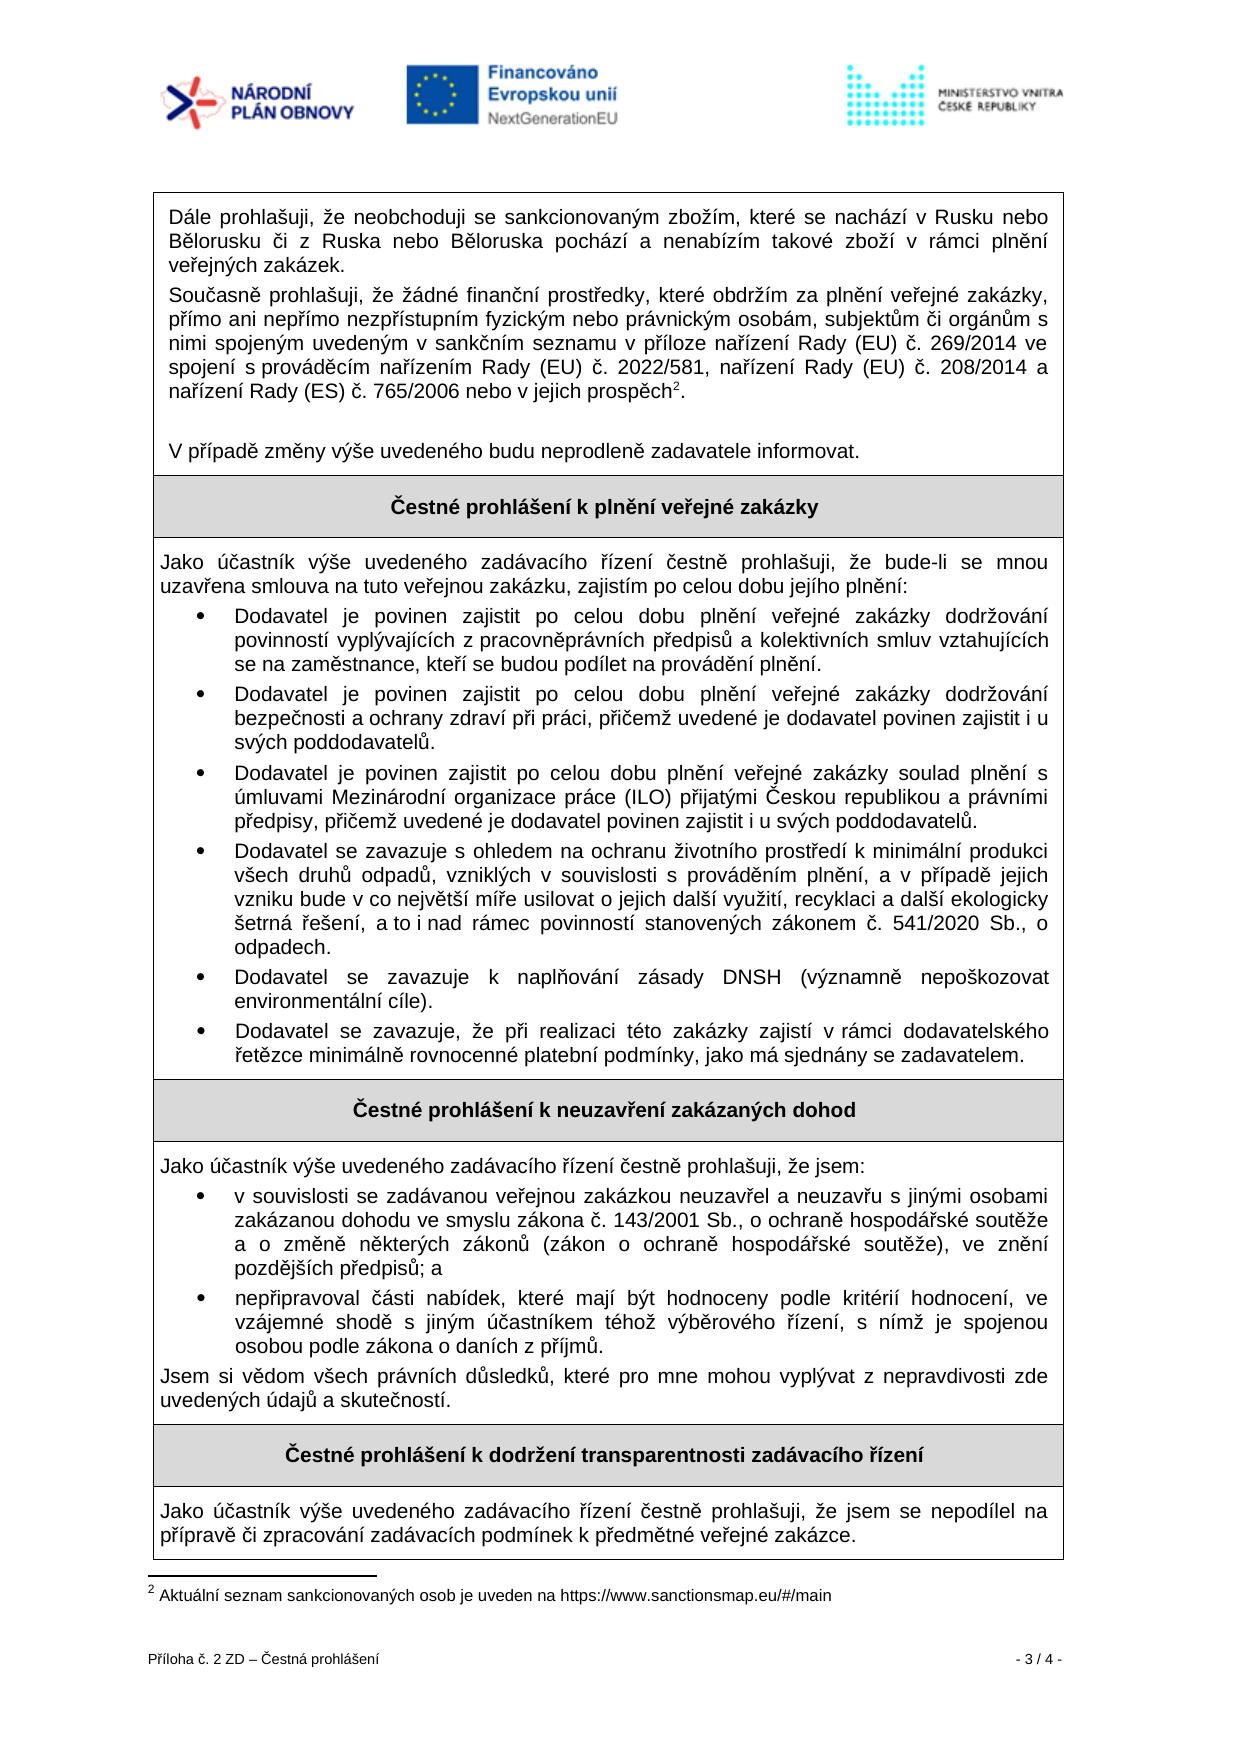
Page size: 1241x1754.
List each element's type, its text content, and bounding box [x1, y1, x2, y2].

table_cell Čestné prohlášení k neuzavření zakázaných dohod [154, 1080, 1063, 1141]
table_cell Čestné prohlášení k dodržení transparentnosti zadávacího řízení [154, 1425, 1063, 1486]
table_cell Jako účastník výše uvedeného zadávacího řízení čestně prohlašuji, že jsem: v souvislosti se zadávanou veřejnou zakázkou neuzavřel a neuzavřu s jinými osobami zakázanou dohodu ve smyslu zákona č. 143/2001 Sb., o ochraně hospodářské soutěže a o změně některých zákonů (zákon o ochraně hospodářské soutěže), ve znění pozdějších předpisů; a nepřipravoval části nabídek, které mají být hodnoceny podle kritérií hodnocení, ve vzájemné shodě s jiným účastníkem téhož výběrového řízení, s nímž je spojenou osobou podle zákona o daních z příjmů. Jsem si vědom všech právních důsledků, které pro mne mohou vyplývat z nepravdivosti zde uvedených údajů a skutečností. [154, 1142, 1063, 1424]
table_cell Jako účastník výše uvedeného zadávacího řízení čestně prohlašuji, že bude-li se mnou uzavřena smlouva na tuto veřejnou zakázku, zajistím po celou dobu jejího plnění: Dodavatel je povinen zajistit po celou dobu plnění veřejné zakázky dodržování povinností vyplývajících z pracovněprávních předpisů a kolektivních smluv vztahujících se na zaměstnance, kteří se budou podílet na provádění plnění. Dodavatel je povinen zajistit po celou dobu plnění veřejné zakázky dodržování bezpečnosti a ochrany zdraví při práci, přičemž uvedené je dodavatel povinen zajistit i u svých poddodavatelů. Dodavatel je povinen zajistit po celou dobu plnění veřejné zakázky soulad plnění s úmluvami Mezinárodní organizace práce (ILO) přijatými Českou republikou a právními předpisy, přičemž uvedené je dodavatel povinen zajistit i u svých poddodavatelů. Dodavatel se zavazuje s ohledem na ochranu životního prostředí k minimální produkci všech druhů odpadů, vzniklých v souvislosti s prováděním plnění, a v případě jejich vzniku bude v co největší míře usilovat o jejich další využití, recyklaci a další ekologicky šetrná řešení, a to i nad rámec povinností stanovených zákonem č. 541/2020 Sb., o odpadech. Dodavatel se zavazuje k naplňování zásady DNSH (významně nepoškozovat environmentální cíle). Dodavatel se zavazuje, že při realizaci této zakázky zajistí v rámci dodavatelského řetězce minimálně rovnocenné platební podmínky, jako má sjednány se zadavatelem. [154, 538, 1063, 1079]
picture [147, 44, 1064, 144]
table_cell Čestné prohlášení k plnění veřejné zakázky [154, 476, 1063, 537]
